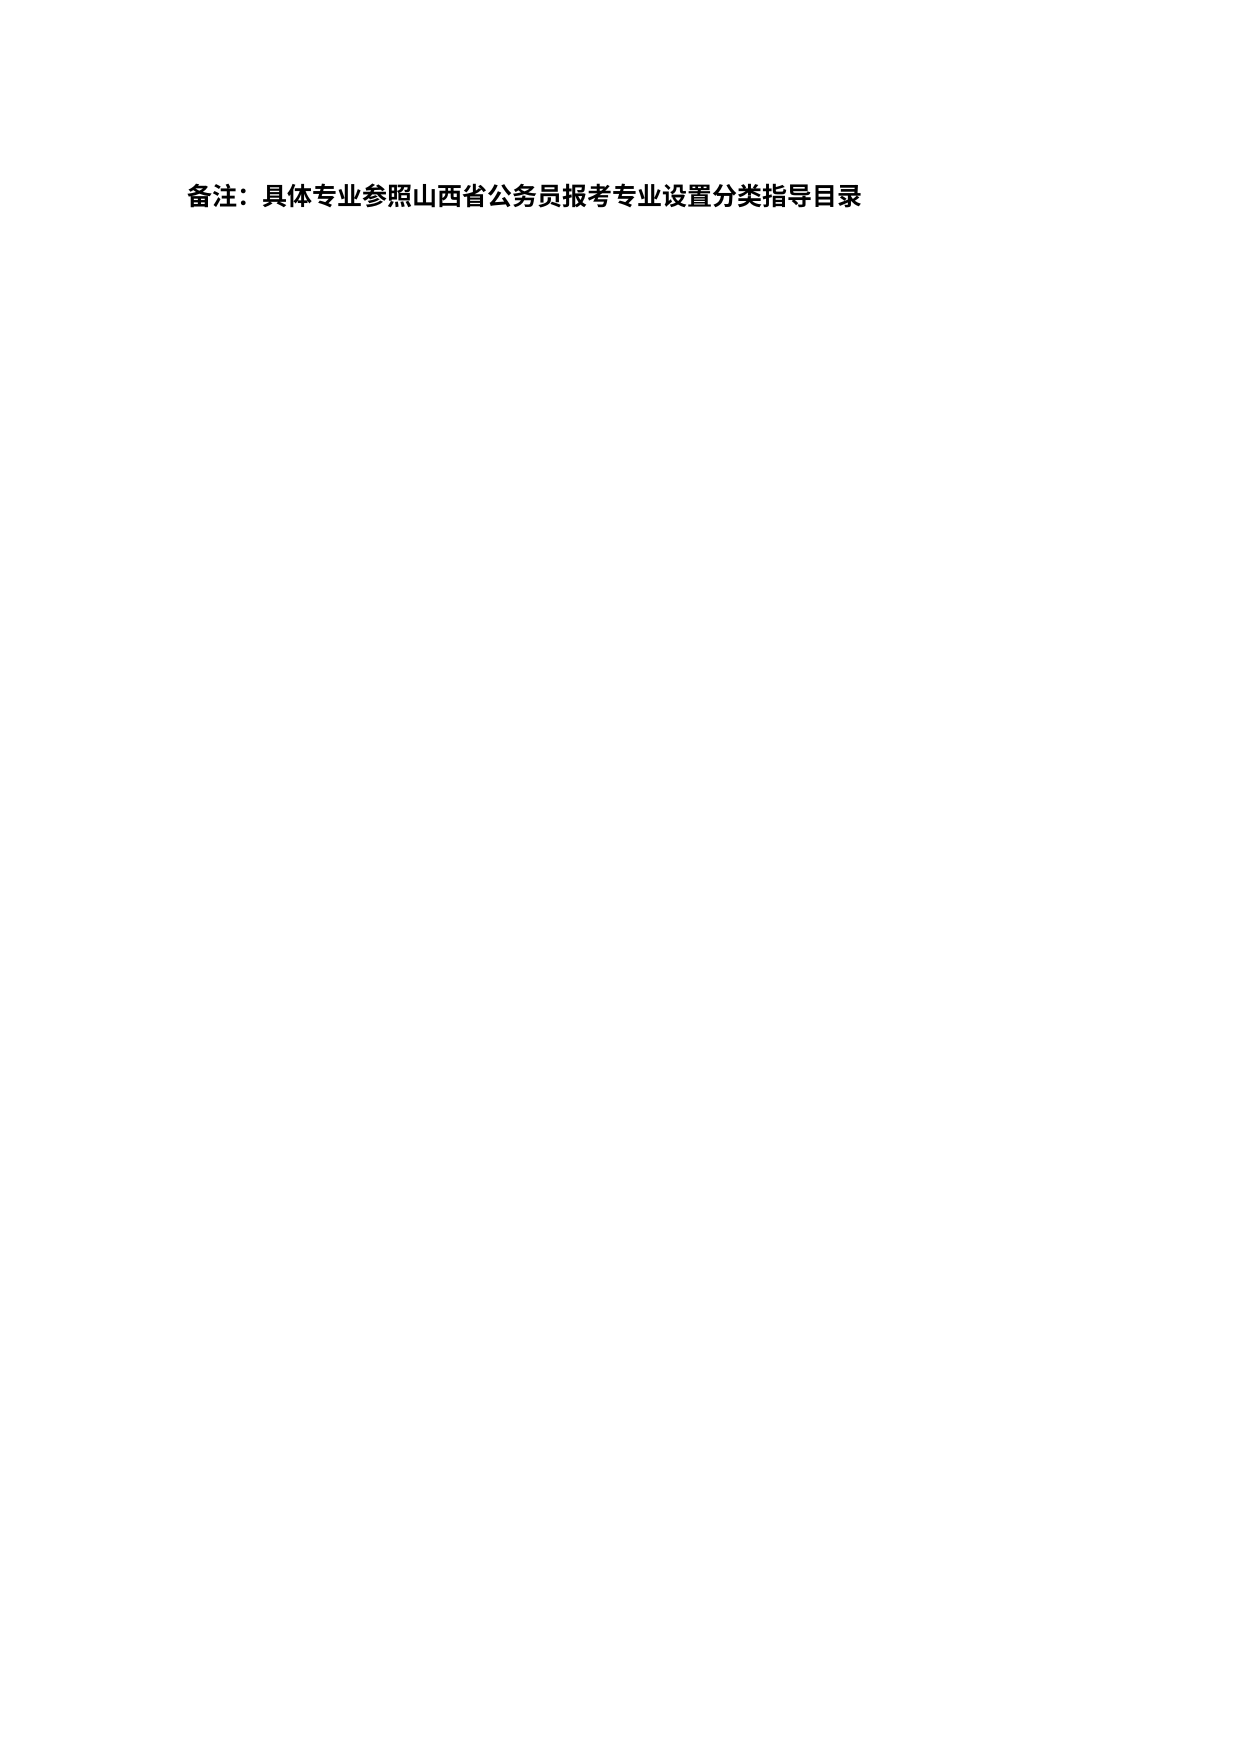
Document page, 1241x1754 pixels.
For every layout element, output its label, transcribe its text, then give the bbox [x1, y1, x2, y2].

text 备注：具体专业参照山西省公务员报考专业设置分类指导目录 [187, 162, 1053, 227]
